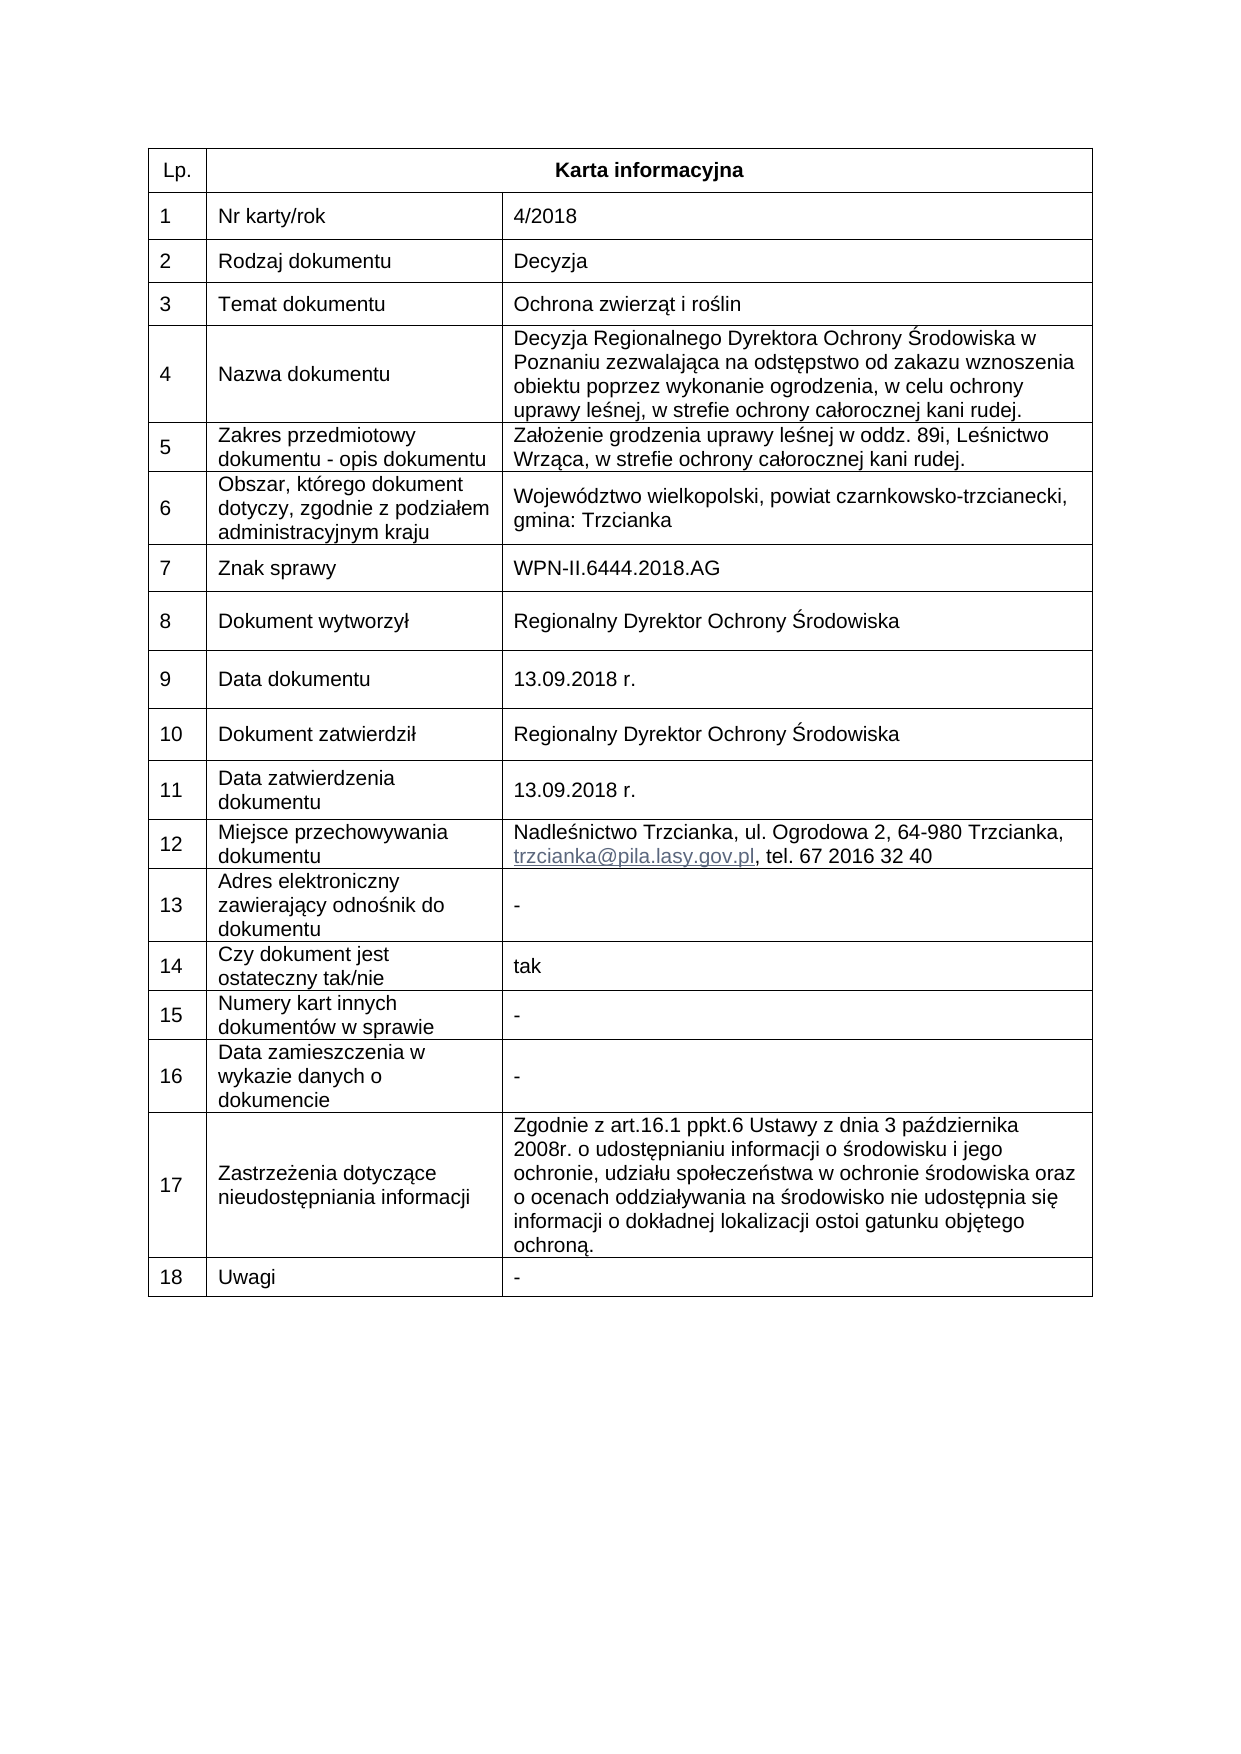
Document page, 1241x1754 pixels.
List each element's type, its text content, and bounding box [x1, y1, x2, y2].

table_cell - [503, 869, 1092, 941]
table_cell Data dokumentu [207, 651, 502, 707]
table_cell Zakres przedmiotowy dokumentu - opis dokumentu [207, 423, 502, 471]
table_cell Czy dokument jest ostateczny tak/nie [207, 942, 502, 990]
table_cell 17 [149, 1113, 206, 1257]
table_cell Data zatwierdzenia dokumentu [207, 761, 502, 819]
table_header Lp. [149, 149, 206, 192]
table_cell 13 [149, 869, 206, 941]
table_cell 15 [149, 991, 206, 1039]
table_cell Nr karty/rok [207, 193, 502, 239]
table_cell 4 [149, 326, 206, 422]
table_cell Data zamieszczenia w wykazie danych o dokumencie [207, 1040, 502, 1112]
table_cell Miejsce przechowywania dokumentu [207, 820, 502, 868]
table_cell 12 [149, 820, 206, 868]
table_cell tak [503, 942, 1092, 990]
table_cell 18 [149, 1258, 206, 1296]
table_cell Regionalny Dyrektor Ochrony Środowiska [503, 709, 1092, 760]
table_cell Regionalny Dyrektor Ochrony Środowiska [503, 592, 1092, 649]
table_cell Numery kart innych dokumentów w sprawie [207, 991, 502, 1039]
table_cell - [503, 1040, 1092, 1112]
table_cell 14 [149, 942, 206, 990]
table_cell Zgodnie z art.16.1 ppkt.6 Ustawy z dnia 3 października 2008r. o udostępnianiu informacji o środowisku i jego ochronie, udziału społeczeństwa w ochronie środowiska oraz o ocenach oddziaływania na środowisko nie udostępnia się informacji o dokładnej lokalizacji ostoi gatunku objętego ochroną. [503, 1113, 1092, 1257]
table_cell Dokument zatwierdził [207, 709, 502, 760]
table_cell Ochrona zwierząt i roślin [503, 283, 1092, 325]
table_cell 13.09.2018 r. [503, 761, 1092, 819]
table_cell 4/2018 [503, 193, 1092, 239]
table_cell Obszar, którego dokument dotyczy, zgodnie z podziałem administracyjnym kraju [207, 472, 502, 543]
table_cell Decyzja Regionalnego Dyrektora Ochrony Środowiska w Poznaniu zezwalająca na odstępstwo od zakazu wznoszenia obiektu poprzez wykonanie ogrodzenia, w celu ochrony uprawy leśnej, w strefie ochrony całorocznej kani rudej. [503, 326, 1092, 422]
table_cell 2 [149, 240, 206, 282]
table_cell - [503, 991, 1092, 1039]
table_cell 9 [149, 651, 206, 707]
table_header Karta informacyjna [207, 149, 1092, 192]
table_cell Temat dokumentu [207, 283, 502, 325]
table_cell Znak sprawy [207, 545, 502, 591]
table_cell 10 [149, 709, 206, 760]
table_cell 11 [149, 761, 206, 819]
table_cell 8 [149, 592, 206, 649]
table_cell Uwagi [207, 1258, 502, 1296]
table_cell 6 [149, 472, 206, 543]
table_cell 16 [149, 1040, 206, 1112]
table_cell Decyzja [503, 240, 1092, 282]
table_cell Dokument wytworzył [207, 592, 502, 649]
table_cell Nadleśnictwo Trzcianka, ul. Ogrodowa 2, 64-980 Trzcianka, trzcianka@pila.lasy.gov.pl, tel. 67 2016 32 40 [503, 820, 1092, 868]
table_cell 13.09.2018 r. [503, 651, 1092, 707]
table_cell - [503, 1258, 1092, 1296]
table_cell 7 [149, 545, 206, 591]
table_cell 5 [149, 423, 206, 471]
table_cell Województwo wielkopolski, powiat czarnkowsko-trzcianecki, gmina: Trzcianka [503, 472, 1092, 543]
table_cell 1 [149, 193, 206, 239]
table_cell Rodzaj dokumentu [207, 240, 502, 282]
table_cell Założenie grodzenia uprawy leśnej w oddz. 89i, Leśnictwo Wrząca, w strefie ochrony całorocznej kani rudej. [503, 423, 1092, 471]
table_cell Nazwa dokumentu [207, 326, 502, 422]
table_cell WPN-II.6444.2018.AG [503, 545, 1092, 591]
table_cell Zastrzeżenia dotyczące nieudostępniania informacji [207, 1113, 502, 1257]
table_cell Adres elektroniczny zawierający odnośnik do dokumentu [207, 869, 502, 941]
table_cell 3 [149, 283, 206, 325]
